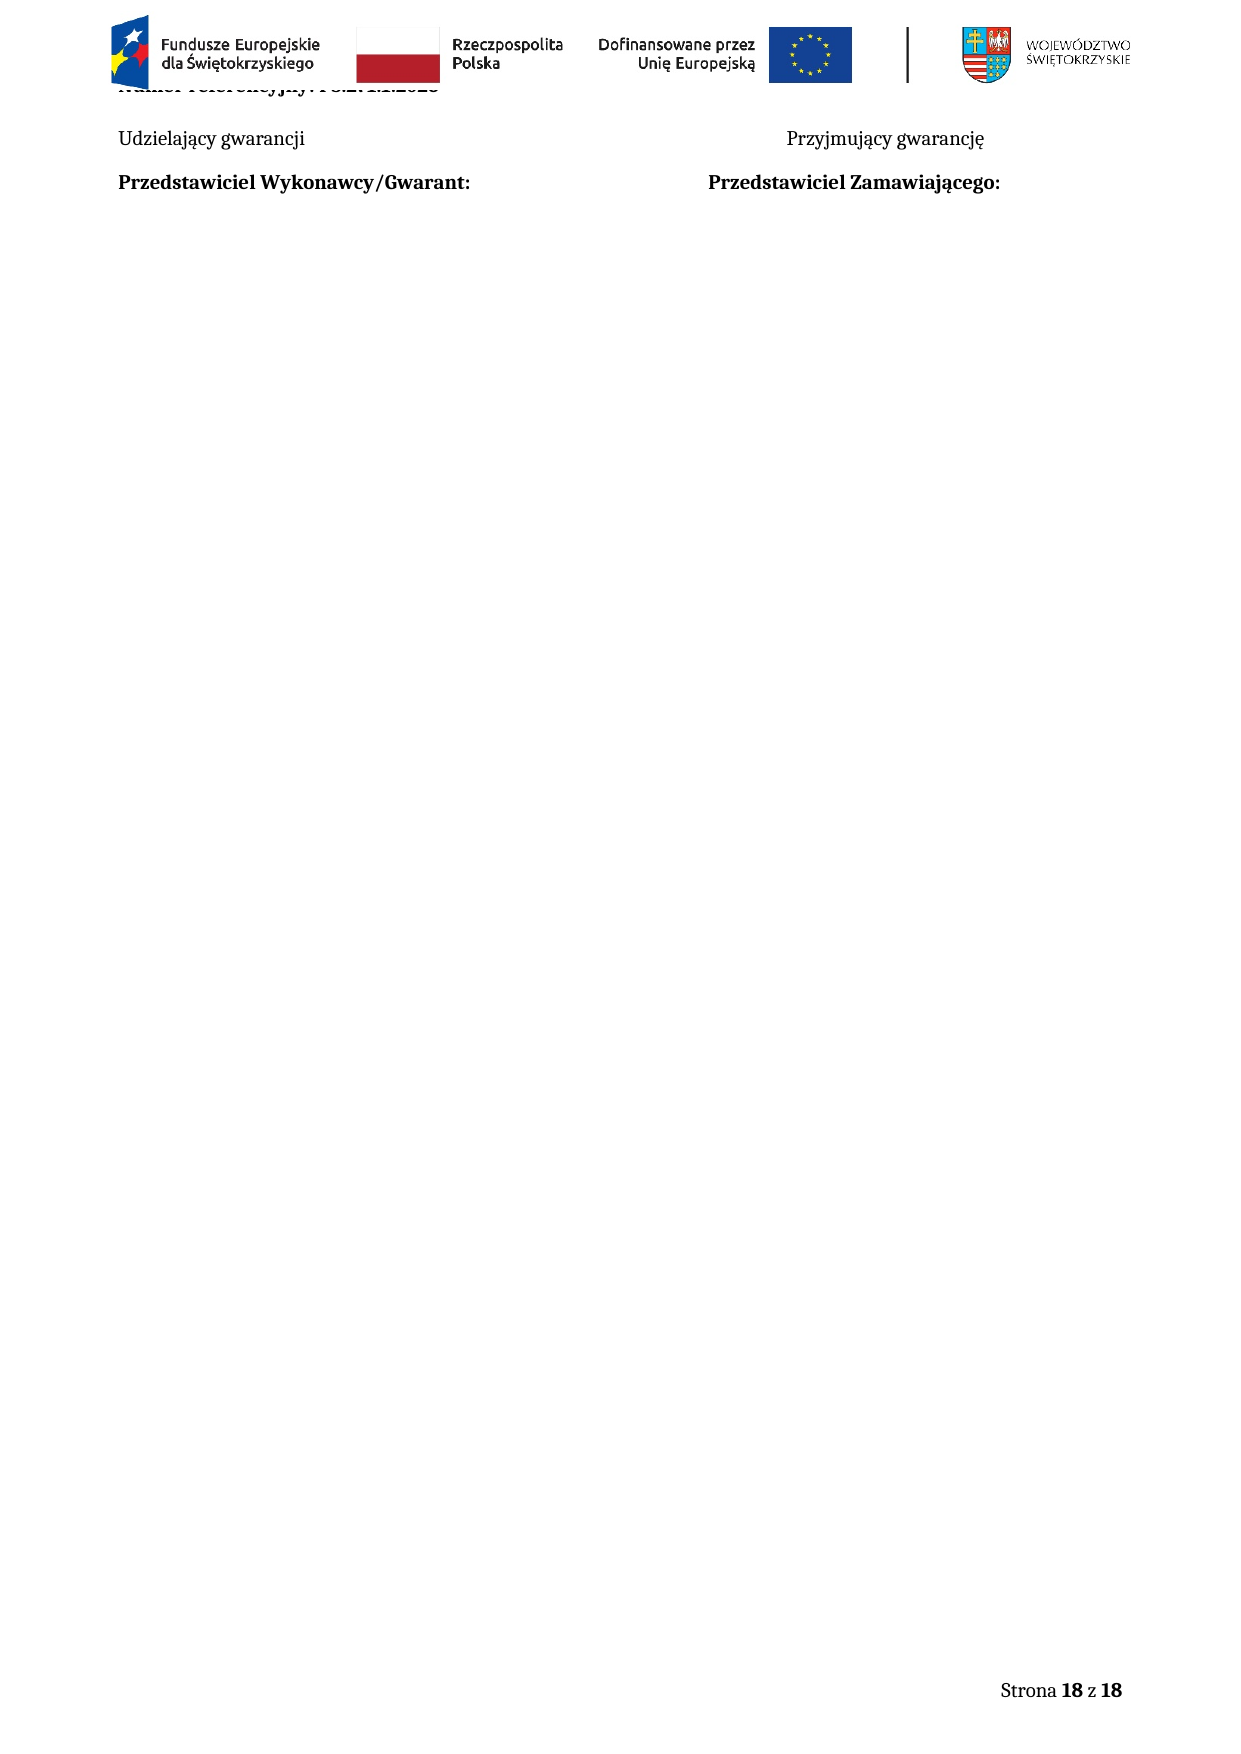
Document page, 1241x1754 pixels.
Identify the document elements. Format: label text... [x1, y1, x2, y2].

text Udzielający gwarancji Przyjmujący gwarancję [118, 127, 1122, 151]
picture [96, 11, 1139, 89]
text Przedstawiciel Wykonawcy/Gwarant: Przedstawiciel Zamawiającego: [118, 171, 1122, 195]
